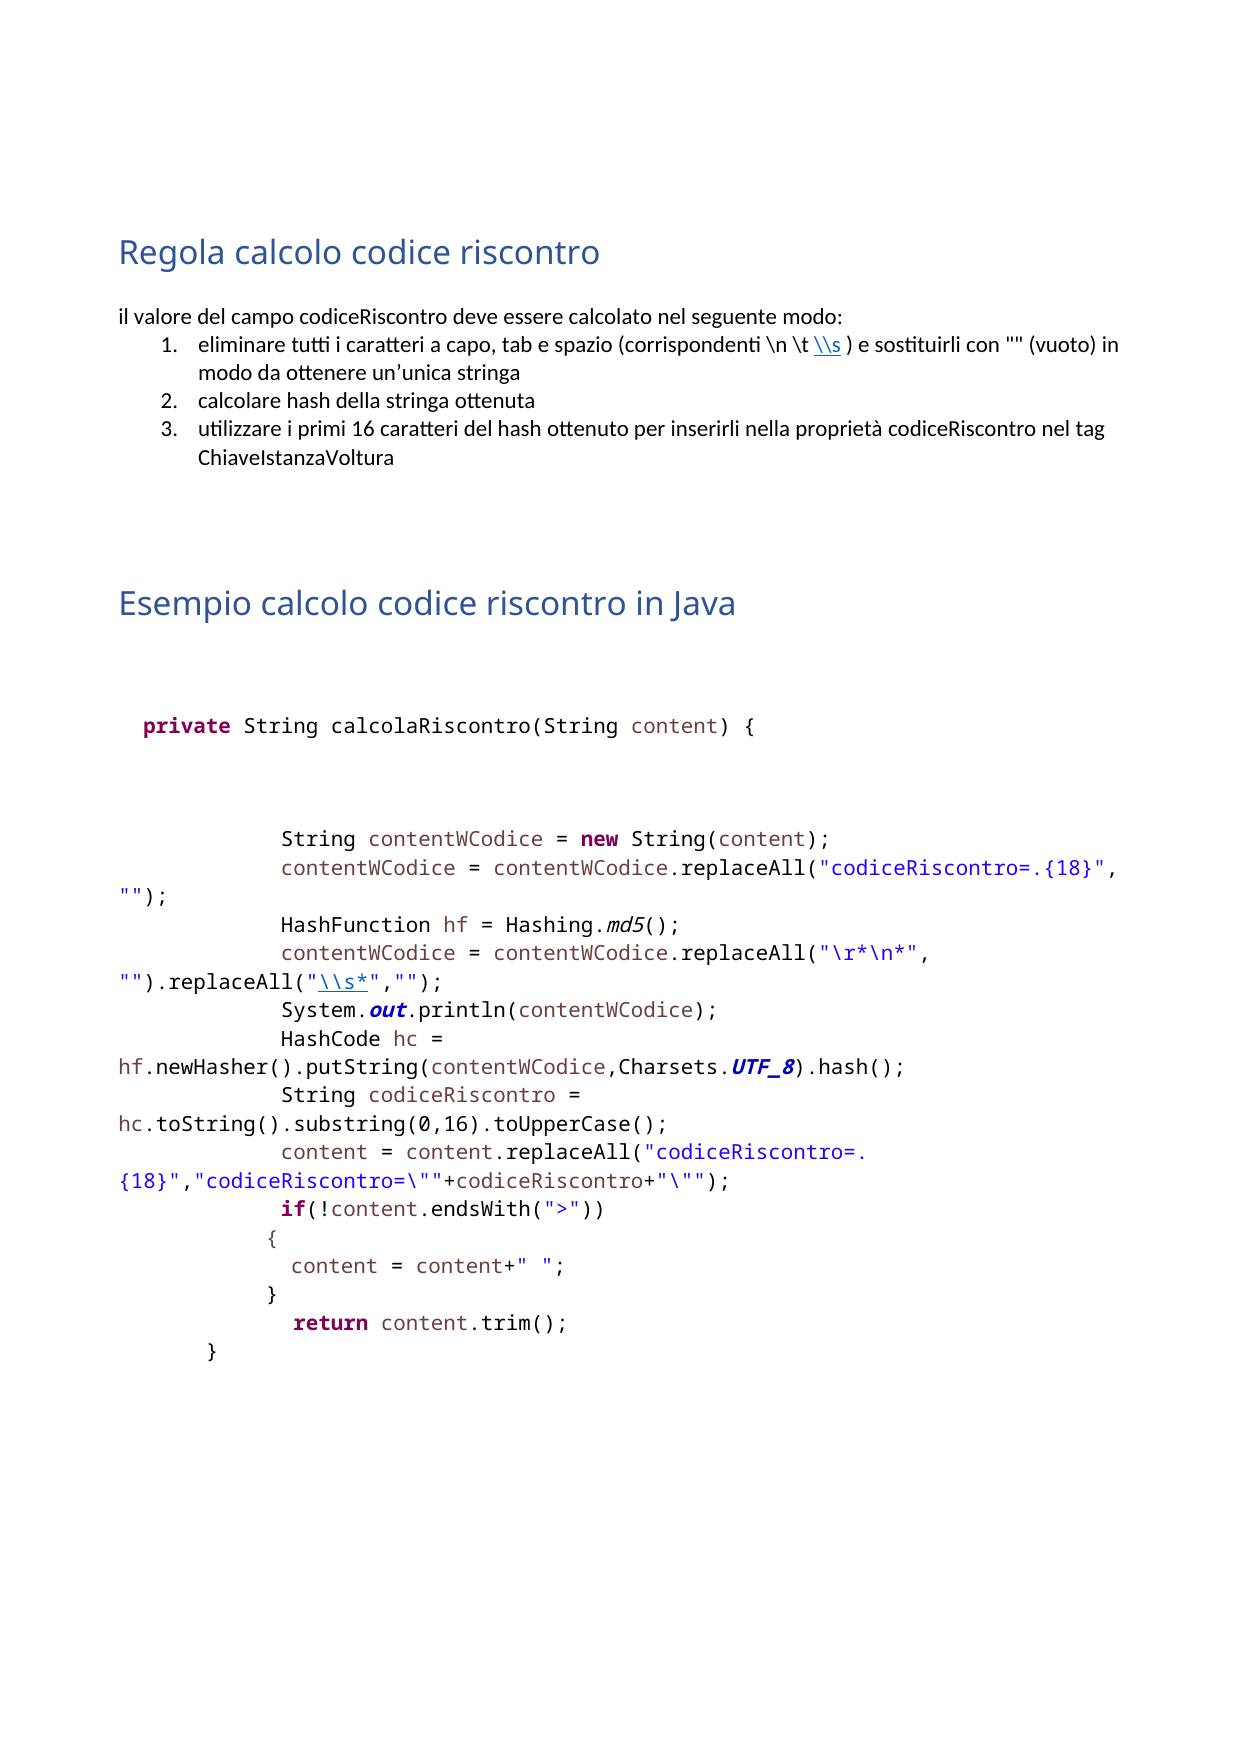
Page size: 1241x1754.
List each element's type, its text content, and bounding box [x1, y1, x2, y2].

text HashFunction hf = Hashing.md5(); [118, 910, 1122, 938]
subtitle Regola calcolo codice riscontro [118, 229, 1122, 274]
text private String calcolaRiscontro(String content) { [118, 711, 1122, 739]
text HashCode hc = hf.newHasher().putString(contentWCodice,Charsets.UTF_8).hash(); [118, 1024, 1122, 1081]
text System.out.println(contentWCodice); [118, 995, 1122, 1024]
text return content.trim(); [118, 1308, 1122, 1336]
text content = content+" "; [192, 1251, 1122, 1279]
text il valore del campo codiceRiscontro deve essere calcolato nel seguente modo: [118, 302, 1122, 331]
list utilizzare i primi 16 caratteri del hash ottenuto per inserirli nella proprietà codiceRiscontro nel tag ChiaveIstanzaVoltura [160, 414, 1122, 471]
text String contentWCodice = new String(content); [118, 824, 1122, 853]
list calcolare hash della stringa ottenuta [160, 387, 1122, 414]
text } [118, 1336, 1122, 1365]
list eliminare tutti i caratteri a capo, tab e spazio (corrispondenti \n \t \\s ) e sostituirli con "" (vuoto) in modo da ottenere un’unica stringa [160, 331, 1122, 387]
text String codiceRiscontro = hc.toString().substring(0,16).toUpperCase(); [118, 1081, 1122, 1137]
text } [192, 1279, 1122, 1308]
subtitle Esempio calcolo codice riscontro in Java [118, 580, 1122, 626]
text if(!content.endsWith(">")) [118, 1194, 1122, 1223]
text { [192, 1223, 1122, 1251]
text content = content.replaceAll("codiceRiscontro=.{18}","codiceRiscontro=\""+codiceRiscontro+"\""); [118, 1137, 1122, 1194]
text contentWCodice = contentWCodice.replaceAll("codiceRiscontro=.{18}", ""); [118, 853, 1122, 910]
text contentWCodice = contentWCodice.replaceAll("\r*\n*", "").replaceAll("\\s*",""); [118, 938, 1122, 995]
